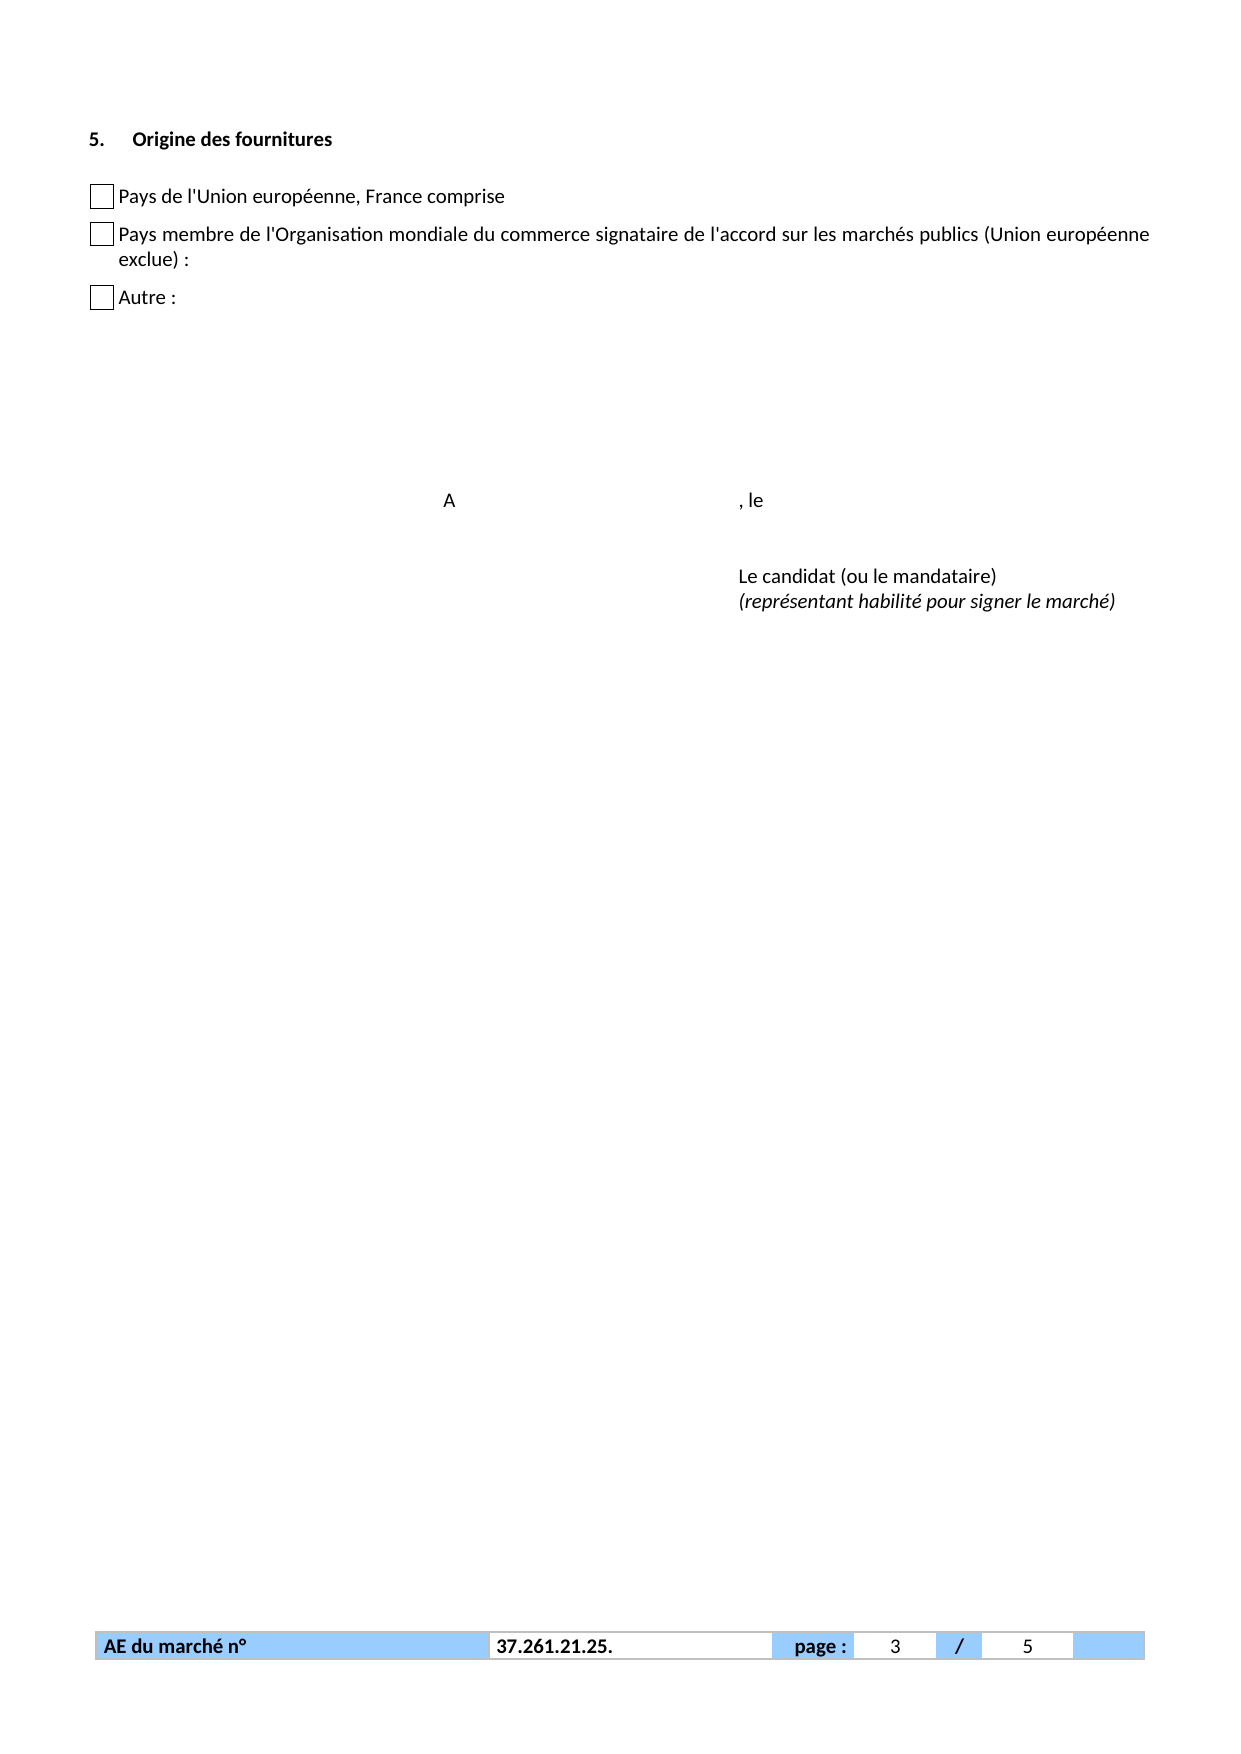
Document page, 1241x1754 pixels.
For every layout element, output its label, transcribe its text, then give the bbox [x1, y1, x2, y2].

text Autre : [89, 284, 1152, 310]
list Origine des fournitures [89, 126, 1152, 152]
text Le candidat (ou le mandataire) (représentant habilité pour signer le marché) [89, 563, 1152, 614]
text Pays membre de l'Organisation mondiale du commerce signataire de l'accord sur les marchés publics (Union européenne exclue) : [89, 221, 1152, 272]
text Pays de l'Union européenne, France comprise [89, 183, 1152, 209]
text A , le [89, 487, 1152, 513]
